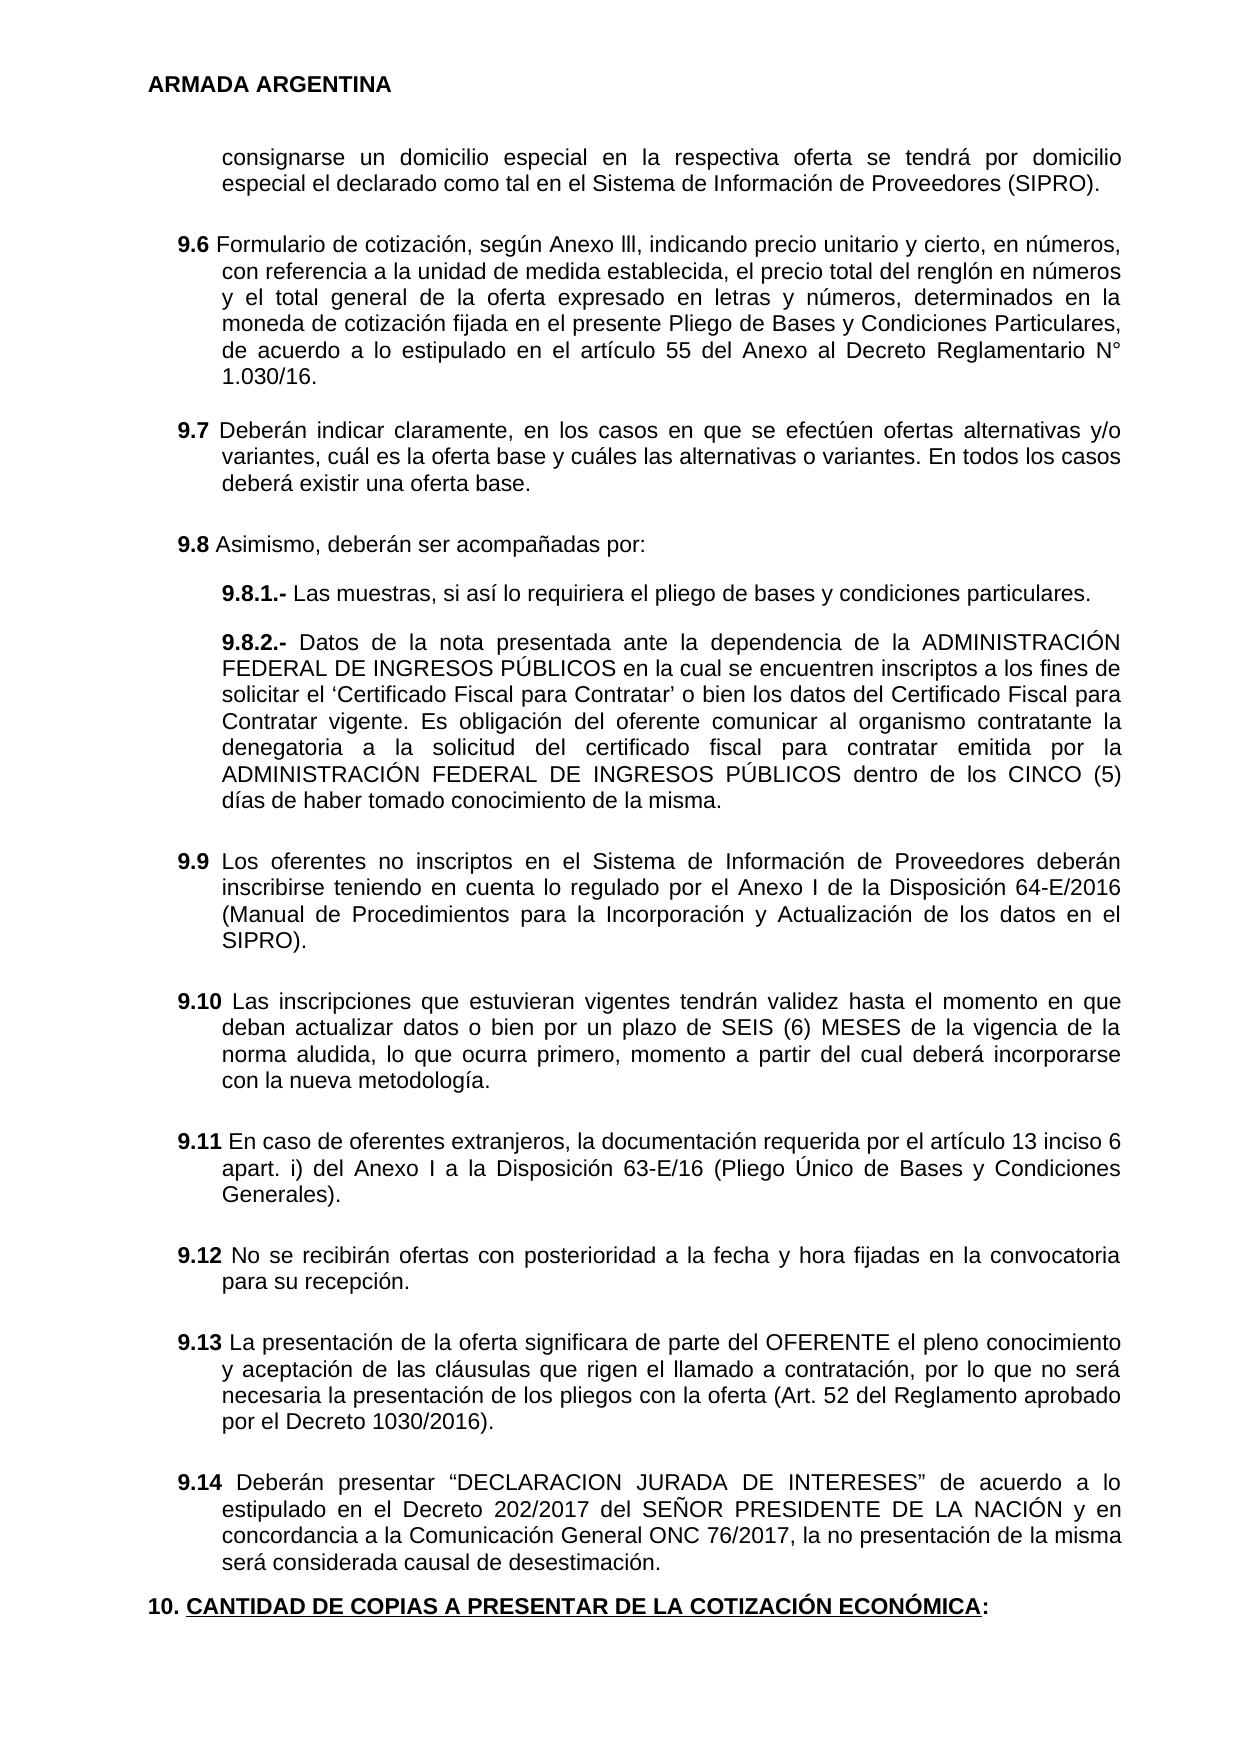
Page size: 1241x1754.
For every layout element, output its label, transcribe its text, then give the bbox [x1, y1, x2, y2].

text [177, 144, 1122, 197]
text 9.8 Asimismo, deberán ser acompañadas por: [177, 531, 1122, 557]
text 9.13 La presentación de la oferta significara de parte del OFERENTE el pleno conocimiento y aceptación de las cláusulas que rigen el llamado a contratación, por lo que no será necesaria la presentación de los pliegos con la oferta (Art. 52 del Reglamento aprobado por el Decreto 1030/2016). [177, 1329, 1122, 1435]
text 9.12 No se recibirán ofertas con posterioridad a la fecha y hora fijadas en la convocatoria para su recepción. [177, 1242, 1122, 1294]
text 9.7 Deberán indicar claramente, en los casos en que se efectúen ofertas alternativas y/o variantes, cuál es la oferta base y cuáles las alternativas o variantes. En todos los casos deberá existir una oferta base. [177, 417, 1122, 496]
text 9.8.1.- Las muestras, si así lo requiriera el pliego de bases y condiciones particulares. [177, 580, 1122, 606]
text 9.10 Las inscripciones que estuvieran vigentes tendrán validez hasta el momento en que deban actualizar datos o bien por un plazo de SEIS (6) MESES de la vigencia de la norma aludida, lo que ocurra primero, momento a partir del cual deberá incorporarse con la nueva metodología. [177, 988, 1122, 1093]
text 9.8.2.- Datos de la nota presentada ante la dependencia de DE INGRESOS PÚBLICOS en la cual se encuentren inscriptos a los fines de solicitar el ‘Certificado Fiscal para Contratar’ o bien los datos del Certificado Fiscal para Contratar vigente. Es obligación del oferente comunicar al organismo contratante la denegatoria a la solicitud del certificado fiscal para contratar emitida por DE INGRESOS PÚBLICOS dentro de los CINCO (5) días de haber tomado conocimiento de la misma. [177, 629, 1122, 813]
text 9.6 Formulario de cotización, según Anexo lll, indicando precio unitario y cierto, en números, con referencia a la unidad de medida establecida, el precio total del renglón en números y el total general de la oferta expresado en letras y números, determinados en la moneda de cotización fijada en el presente Pliego de Bases y Condiciones Particulares, de acuerdo a lo estipulado en el artículo 55 del Anexo al Decreto Reglamentario N° 1.030/16. [177, 231, 1122, 389]
text 9.9 Los oferentes no inscriptos en el Sistema de Información de Proveedores deberán inscribirse teniendo en cuenta lo regulado por el Anexo I de 64-E/2016 (Manual de Procedimientos para y Actualización de los datos en el SIPRO). [177, 848, 1122, 953]
text 10. CANTIDAD DE COPIAS A PRESENTAR DE : [148, 1593, 1122, 1619]
text 9.11 En caso de oferentes extranjeros, la documentación requerida por el artículo 13 inciso 6 apart. i) del Anexo I a 63-E/16 (Pliego Único de Bases y Condiciones Generales). [177, 1128, 1122, 1207]
text 9.14 Deberán presentar “DECLARACION JURADA DE INTERESES” de acuerdo a lo estipulado en el Decreto 202/2017 del SEÑOR PRESIDENTE DE y en concordancia a ONC 76/2017, la no presentación de la misma será considerada causal de desestimación. [177, 1469, 1122, 1575]
